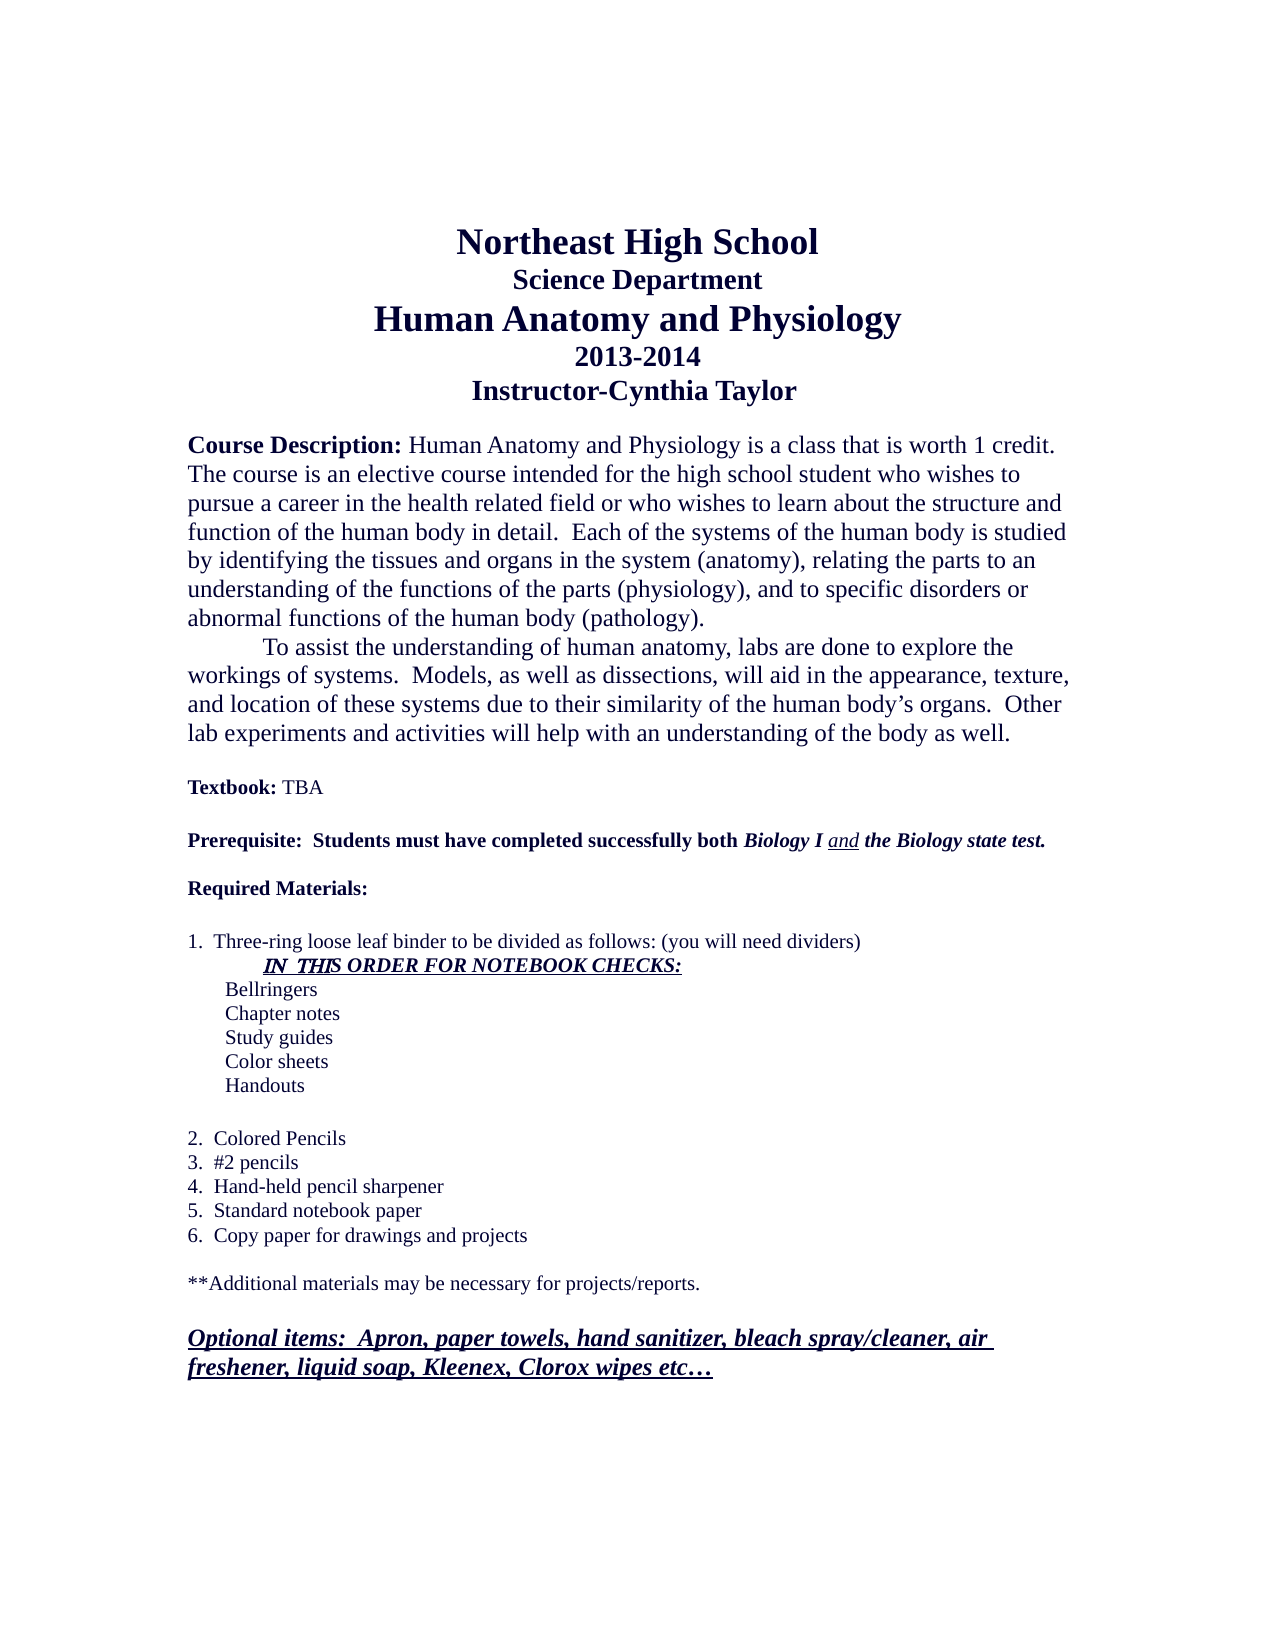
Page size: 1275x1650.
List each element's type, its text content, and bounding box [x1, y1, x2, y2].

text Study guides [225, 1025, 1087, 1049]
text Science Department [187, 262, 1087, 296]
text Prerequisite: Students must have completed successfully both Biology I and the Biology state test. [187, 828, 1087, 852]
text To assist the understanding of human anatomy, labs are done to explore the workings of systems. Models, as well as dissections, will aid in the appearance, texture, and location of these systems due to their similarity of the human body’s organs. Other lab experiments and activities will help with an understanding of the body as well. [187, 632, 1087, 747]
text 5. Standard notebook paper [187, 1198, 1087, 1222]
text Human Anatomy and Physiology [187, 296, 1087, 339]
text 6. Copy paper for drawings and projects [187, 1222, 1087, 1247]
text Textbook: TBA [187, 775, 1087, 799]
text 3. #2 pencils [187, 1150, 1087, 1174]
text Course Description: Human Anatomy and Physiology is a class that is worth 1 credit. The course is an elective course intended for the high school student who wishes to pursue a career in the health related field or who wishes to learn about the structure and function of the human body in detail. Each of the systems of the human body is studied by identifying the tissues and organs in the system (anatomy), relating the parts to an understanding of the functions of the parts (physiology), and to specific disorders or abnormal functions of the human body (pathology). [187, 430, 1087, 632]
text Handouts [225, 1073, 1087, 1097]
text Northeast High School [187, 219, 1087, 262]
text 4. Hand-held pencil sharpener [187, 1174, 1087, 1198]
text Chapter notes [225, 1001, 1087, 1025]
text Required Materials: [187, 876, 1087, 900]
text Instructor-Cynthia Taylor [187, 373, 1087, 430]
text Color sheets [225, 1049, 1087, 1073]
text Bellringers [225, 977, 1087, 1001]
text S ORDER FOR NOTEBOOK CHECKS: [225, 953, 1087, 977]
text 2. Colored Pencils [187, 1126, 1087, 1150]
text 2013-2014 [187, 339, 1087, 373]
text Optional items: Apron, paper towels, hand sanitizer, bleach spray/cleaner, air freshener, liquid soap, Kleenex, Clorox wipes etc… [187, 1323, 1087, 1381]
text **Additional materials may be necessary for projects/reports. [187, 1271, 1087, 1295]
text 1. Three-ring loose leaf binder to be divided as follows: (you will need dividers) [187, 929, 1087, 953]
